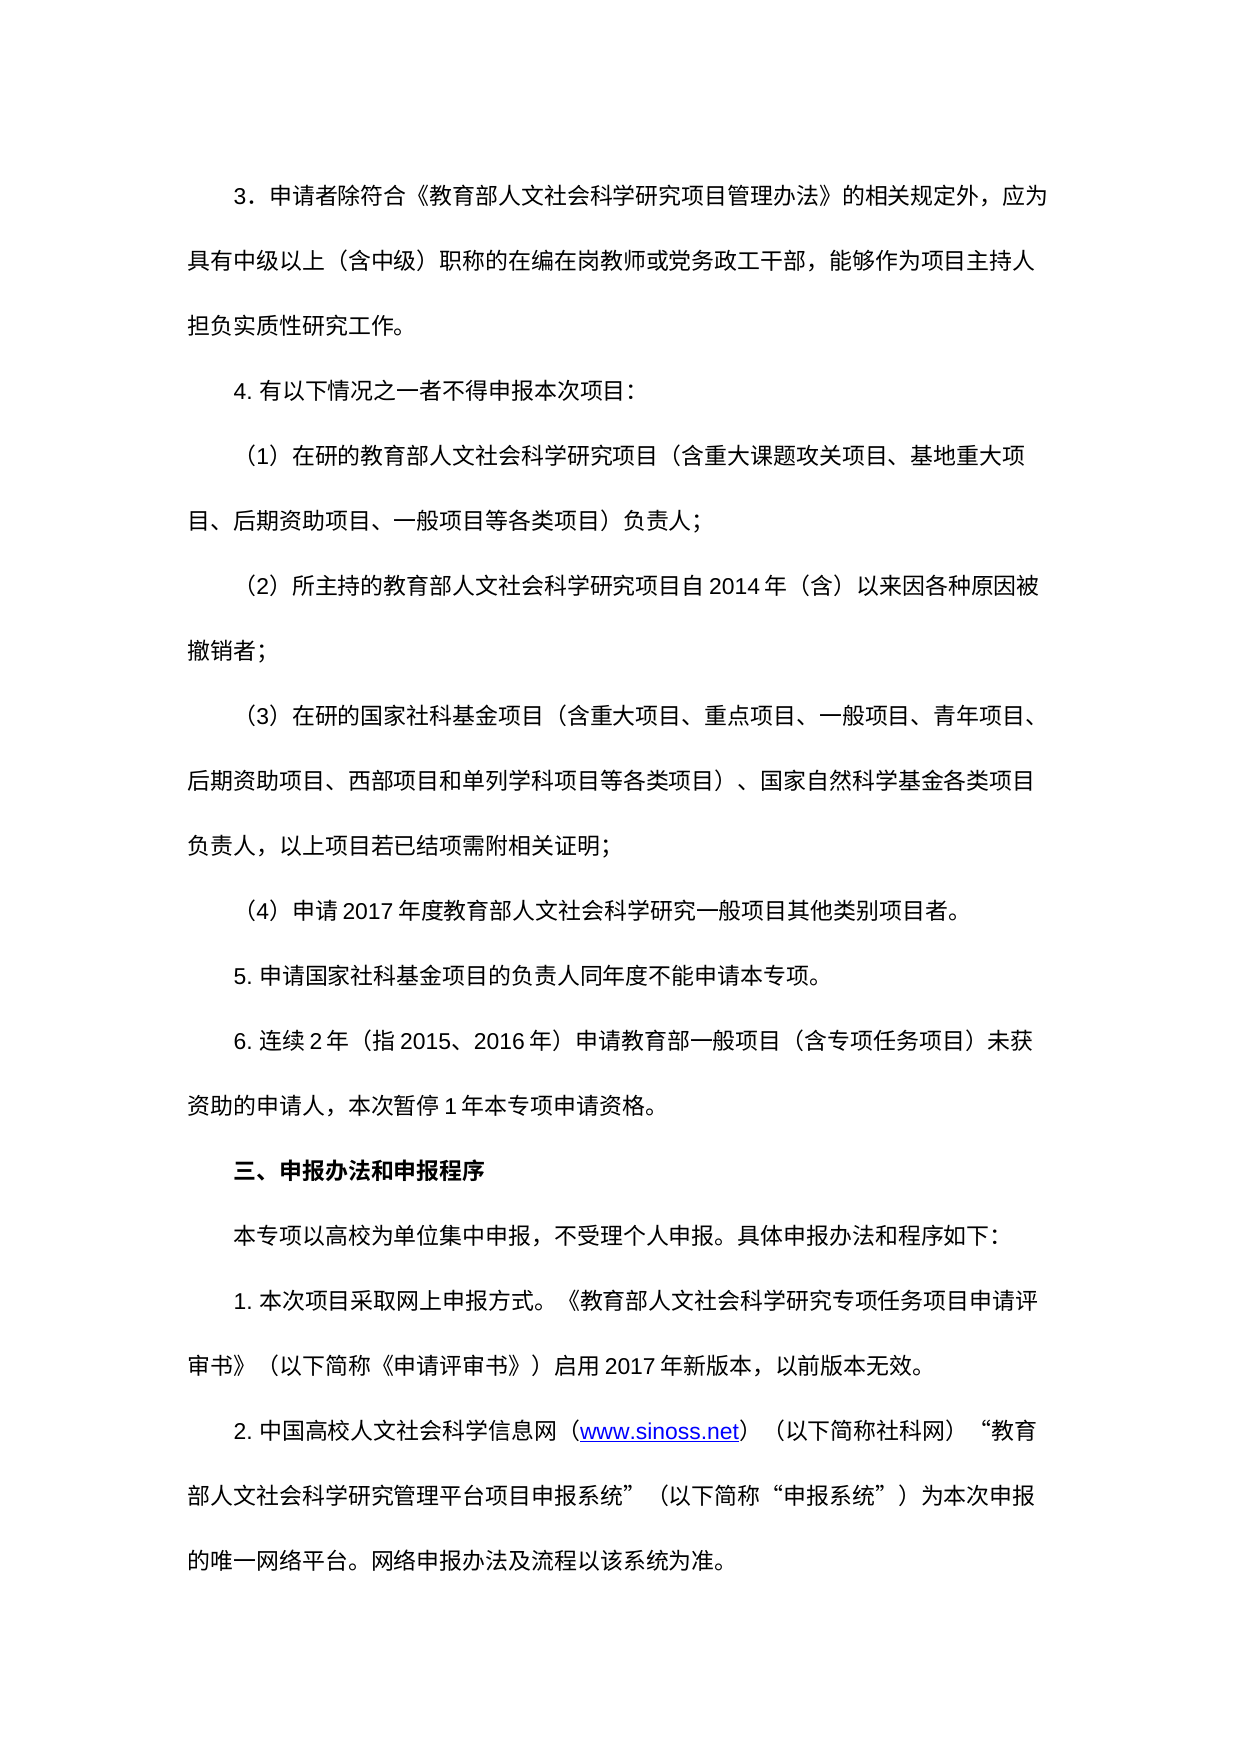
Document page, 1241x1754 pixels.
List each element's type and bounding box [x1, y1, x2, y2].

table_cell [188, 162, 1053, 1592]
